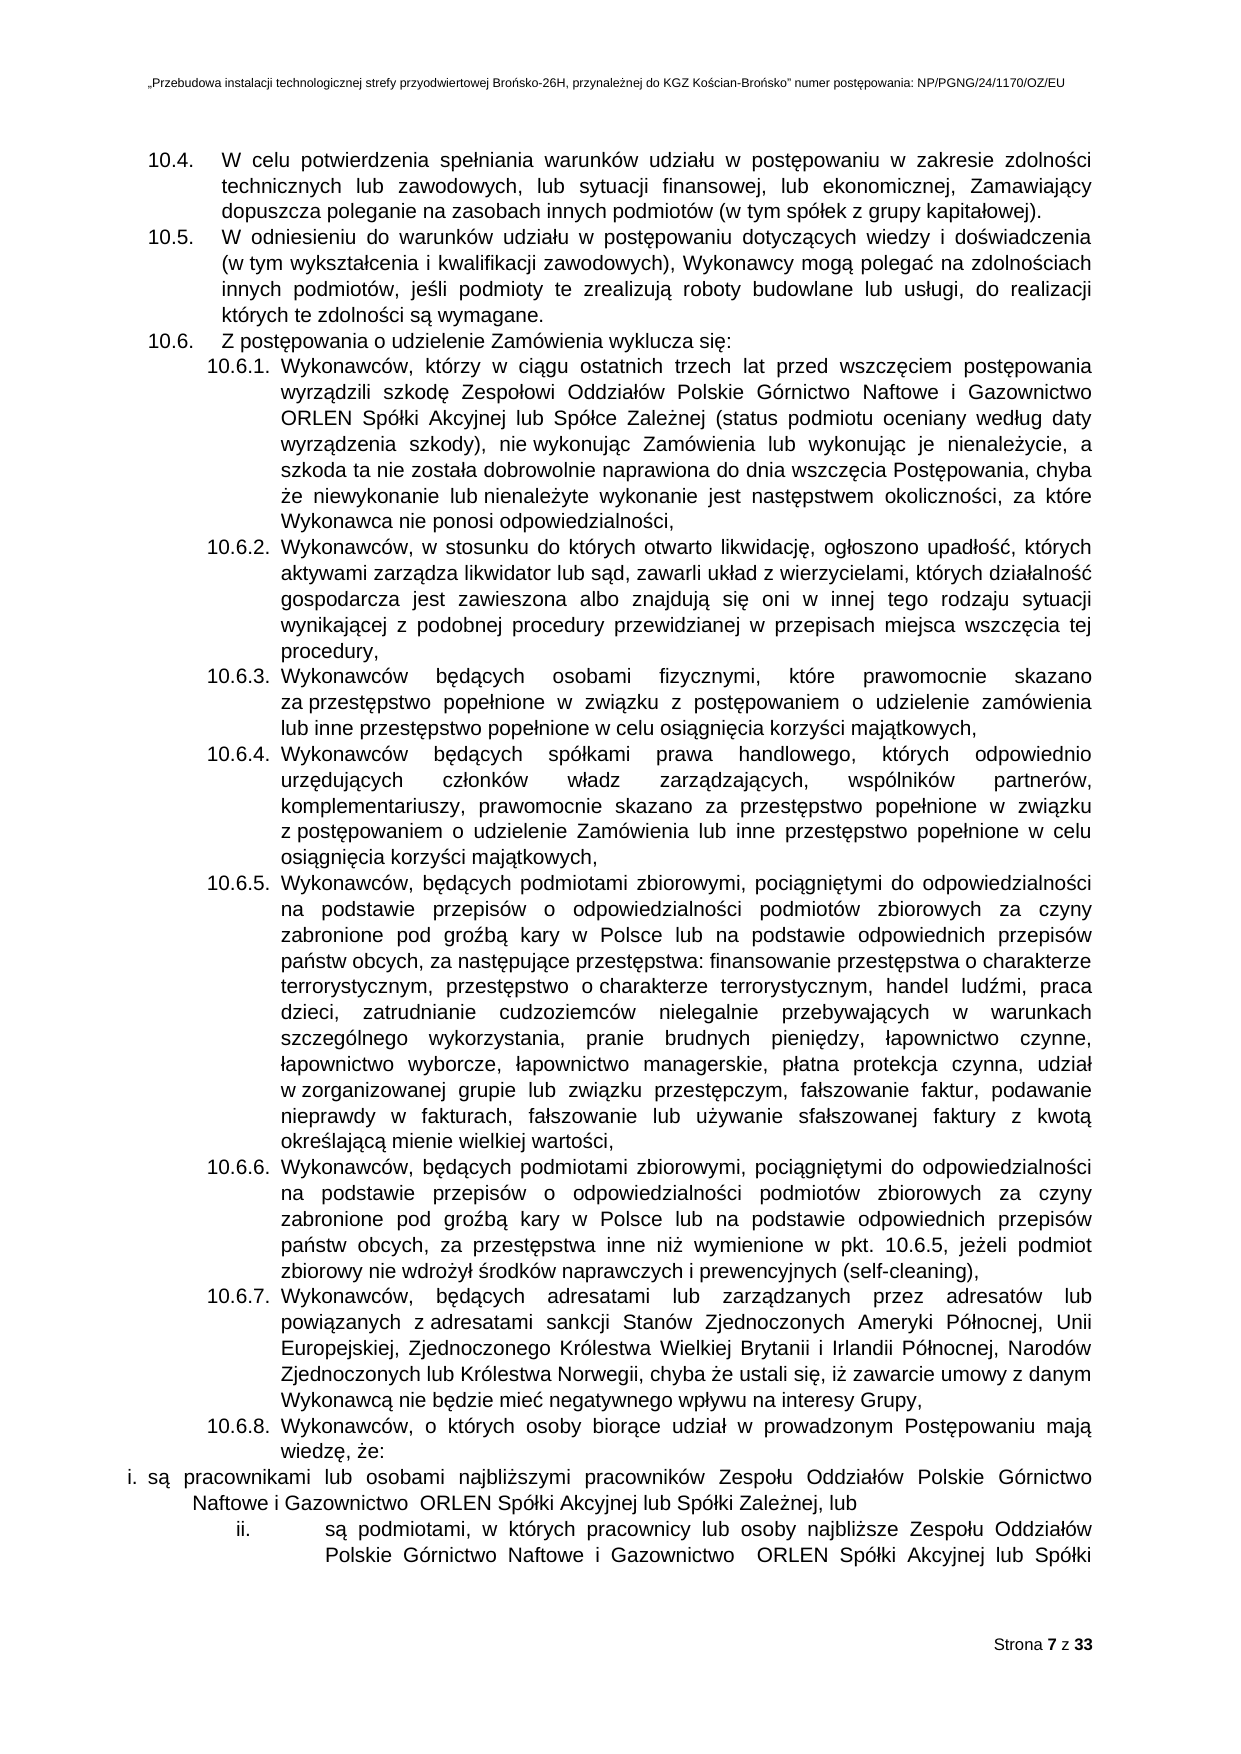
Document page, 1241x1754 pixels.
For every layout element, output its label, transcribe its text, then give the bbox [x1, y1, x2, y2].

text Wykonawców, którzy w ciągu ostatnich trzech lat przed wszczęciem postępowania wyrządzili szkodę Zespołowi Oddziałów Polskie Górnictwo Naftowe i Gazownictwo ORLEN Spółki Akcyjnej lub Spółce Zależnej (status podmiotu oceniany według daty wyrządzenia szkody), nie wykonując Zamówienia lub wykonując je nienależycie, a szkoda ta nie została dobrowolnie naprawiona do dnia wszczęcia Postępowania, chyba że niewykonanie lub nienależyte wykonanie jest następstwem okoliczności, za które Wykonawca nie ponosi odpowiedzialności, [207, 354, 1093, 533]
text W celu potwierdzenia spełniania warunków udziału w postępowaniu w zakresie zdolności technicznych lub zawodowych, lub sytuacji finansowej, lub ekonomicznej, Zamawiający dopuszcza poleganie na zasobach innych podmiotów (w tym spółek z grupy kapitałowej). [148, 148, 1093, 223]
text Wykonawców, będących podmiotami zbiorowymi, pociągniętymi do odpowiedzialności na podstawie przepisów o odpowiedzialności podmiotów zbiorowych za czyny zabronione pod groźbą kary w Polsce lub na podstawie odpowiednich przepisów państw obcych, za przestępstwa inne niż wymienione w pkt. 10.6.5, jeżeli podmiot zbiorowy nie wdrożył środków naprawczych i prewencyjnych (self-cleaning), [207, 1155, 1093, 1282]
text Wykonawców, o których osoby biorące udział w prowadzonym Postępowaniu mają wiedzę, że: [207, 1413, 1093, 1463]
text W odniesieniu do warunków udziału w postępowaniu dotyczących wiedzy i doświadczenia (w tym wykształcenia i kwalifikacji zawodowych), Wykonawcy mogą polegać na zdolnościach innych podmiotów, jeśli podmioty te zrealizują roboty budowlane lub usługi, do realizacji których te zdolności są wymagane. [148, 225, 1093, 327]
text Wykonawców, w stosunku do których otwarto likwidację, ogłoszono upadłość, których aktywami zarządza likwidator lub sąd, zawarli układ z wierzycielami, których działalność gospodarcza jest zawieszona albo znajdują się oni w innej tego rodzaju sytuacji wynikającej z podobnej procedury przewidzianej w przepisach miejsca wszczęcia tej procedury, [207, 535, 1093, 662]
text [251, 1517, 1093, 1567]
text Wykonawców, będących podmiotami zbiorowymi, pociągniętymi do odpowiedzialności na podstawie przepisów o odpowiedzialności podmiotów zbiorowych za czyny zabronione pod groźbą kary w Polsce lub na podstawie odpowiednich przepisów państw obcych, za następujące przestępstwa: finansowanie przestępstwa o charakterze terrorystycznym, przestępstwo o charakterze terrorystycznym, handel ludźmi, praca dzieci, zatrudnianie cudzoziemców nielegalnie przebywających w warunkach szczególnego wykorzystania, pranie brudnych pieniędzy, łapownictwo czynne, łapownictwo wyborcze, łapownictwo managerskie, płatna protekcja czynna, udział w zorganizowanej grupie lub związku przestępczym, fałszowanie faktur, podawanie nieprawdy w fakturach, fałszowanie lub używanie sfałszowanej faktury z kwotą określającą mienie wielkiej wartości, [207, 871, 1093, 1153]
text Z postępowania o udzielenie Zamówienia wyklucza się: [148, 328, 1093, 352]
text są pracownikami lub osobami najbliższymi pracowników Zespołu Oddziałów Polskie Górnictwo Naftowe i Gazownictwo ORLEN Spółki Akcyjnej lub Spółki Zależnej, lub [137, 1465, 1093, 1515]
text Wykonawców będących osobami fizycznymi, które prawomocnie skazano za przestępstwo popełnione w związku z postępowaniem o udzielenie zamówienia lub inne przestępstwo popełnione w celu osiągnięcia korzyści majątkowych, [207, 664, 1093, 740]
text Wykonawców, będących adresatami lub zarządzanych przez adresatów lub powiązanych z adresatami sankcji Stanów Zjednoczonych Ameryki Północnej, Unii Europejskiej, Zjednoczonego Królestwa Wielkiej Brytanii i Irlandii Północnej, Narodów Zjednoczonych lub Królestwa Norwegii, chyba że ustali się, iż zawarcie umowy z danym Wykonawcą nie będzie mieć negatywnego wpływu na interesy Grupy, [207, 1284, 1093, 1412]
text Wykonawców będących spółkami prawa handlowego, których odpowiednio urzędujących członków władz zarządzających, wspólników partnerów, komplementariuszy, prawomocnie skazano za przestępstwo popełnione w związku z postępowaniem o udzielenie Zamówienia lub inne przestępstwo popełnione w celu osiągnięcia korzyści majątkowych, [207, 742, 1093, 869]
